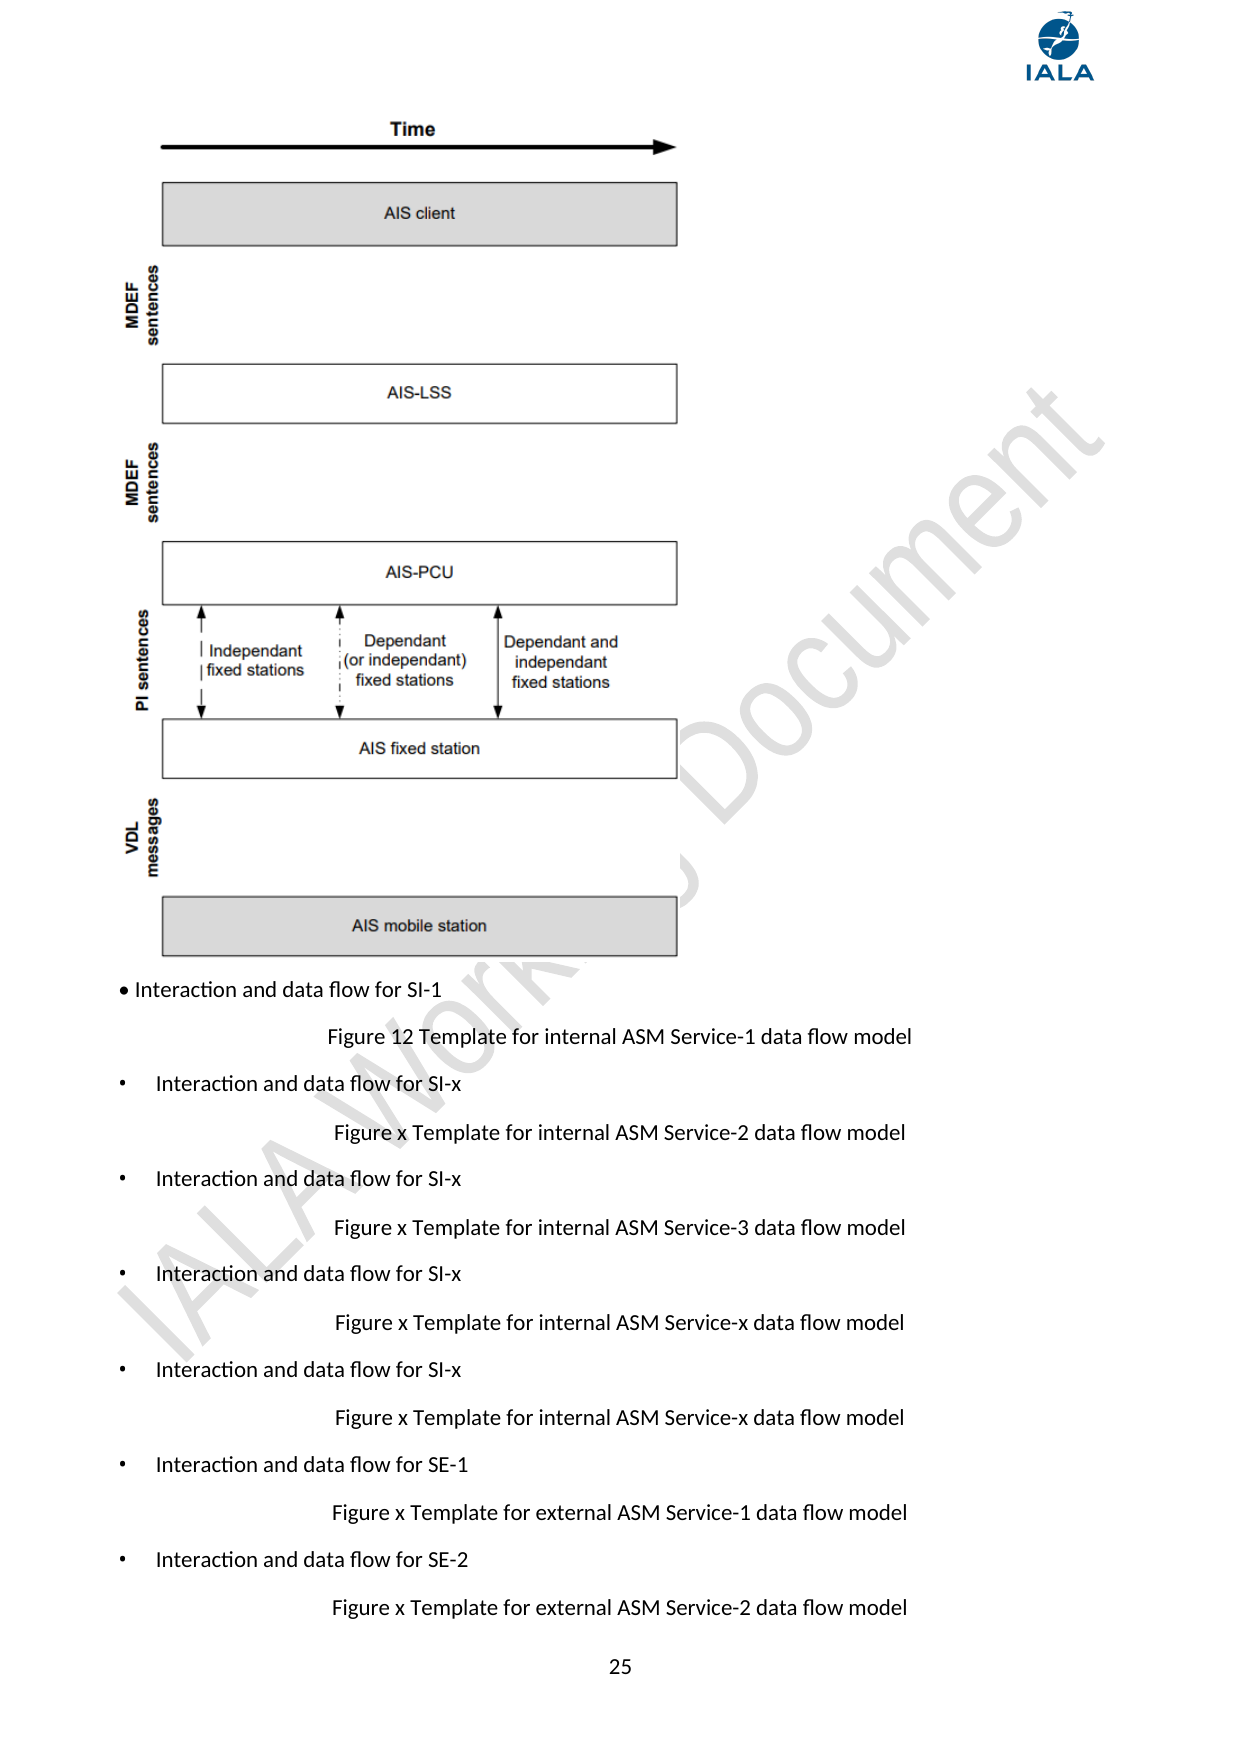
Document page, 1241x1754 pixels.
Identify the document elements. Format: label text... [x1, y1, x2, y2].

list Interaction and data flow for SI-x [118, 1352, 1122, 1384]
text Figure x Template for internal ASM Service-x data flow model [118, 1403, 1122, 1431]
text Figure x Template for external ASM Service-2 data flow model [118, 1593, 1122, 1621]
text Figure x Template for external ASM Service-1 data flow model [118, 1498, 1122, 1526]
text Figure x Template for internal ASM Service-2 data flow model [118, 1118, 1122, 1146]
list Interaction and data flow for SE-2 [118, 1543, 1122, 1574]
list Interaction and data flow for SI-x [118, 1162, 1122, 1193]
list Interaction and data flow for SI-x [118, 1257, 1122, 1289]
list Interaction and data flow for SE-1 [118, 1448, 1122, 1479]
text Figure x Template for internal ASM Service-3 data flow model [118, 1213, 1122, 1241]
text • Interaction and data flow for SI-1 [118, 976, 1122, 1004]
picture [118, 118, 680, 962]
picture [1011, 3, 1106, 96]
text Figure x Template for internal ASM Service-x data flow model [118, 1308, 1122, 1336]
list Interaction and data flow for SI-x [118, 1067, 1122, 1098]
text Figure 12 Template for internal ASM Service-1 data flow model [118, 1022, 1122, 1051]
